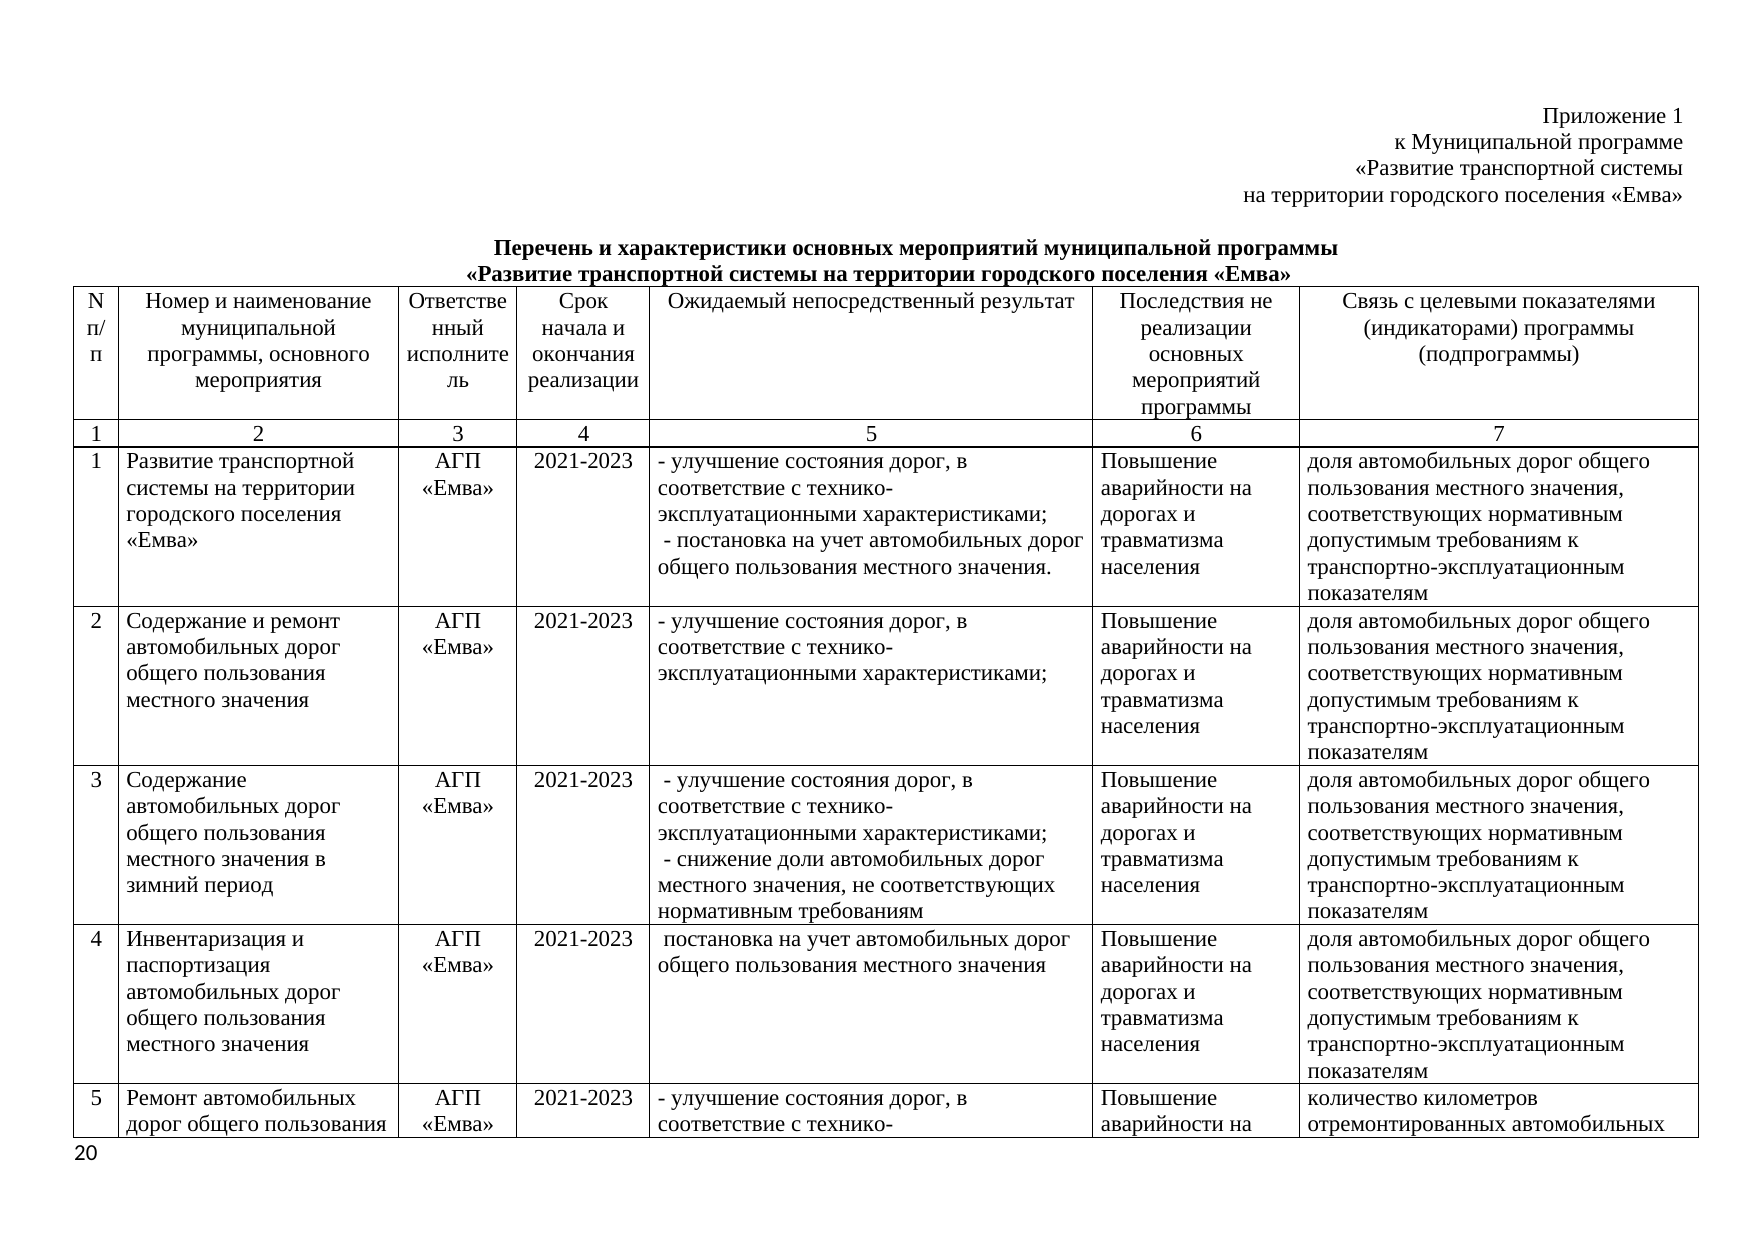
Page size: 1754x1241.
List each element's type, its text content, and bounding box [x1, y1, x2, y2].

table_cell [1300, 1084, 1698, 1137]
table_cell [650, 1084, 1092, 1137]
table_header Связь с целевыми показателями (индикаторами) программы (подпрограммы) [1300, 287, 1698, 419]
table_cell АГП «Емва» [399, 1084, 516, 1137]
table_cell Повышение аварийности на дорогах и травматизма населения [1093, 607, 1299, 765]
table_cell Содержание автомобильных дорог общего пользования местного значения в зимний период [119, 766, 398, 924]
table_cell 4 [74, 925, 118, 1083]
text Перечень и характеристики основных мероприятий муниципальной программы «Развитие транспортной системы на территории городского поселения «Емва» [74, 233, 1683, 286]
table_cell 3 [399, 420, 516, 446]
table_cell - улучшение состояния дорог, в соответствие с технико-эксплуатационными характеристиками; [650, 607, 1092, 765]
table_cell Повышение аварийности на дорогах и травматизма населения [1093, 448, 1299, 606]
table_cell 2021-2023 [517, 766, 649, 924]
table_header Ожидаемый непосредственный результат [650, 287, 1092, 419]
table_cell 1 [74, 420, 118, 446]
table_cell 3 [74, 766, 118, 924]
table_header Ответственный исполнитель [399, 287, 516, 419]
table_cell 5 [650, 420, 1092, 446]
table_cell Содержание и ремонт автомобильных дорог общего пользования местного значения [119, 607, 398, 765]
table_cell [1093, 1084, 1299, 1137]
table_cell постановка на учет автомобильных дорог общего пользования местного значения [650, 925, 1092, 1083]
table_cell 2 [119, 420, 398, 446]
table_cell АГП «Емва» [399, 925, 516, 1083]
table_cell Развитие транспортной системы на территории городского поселения «Емва» [119, 448, 398, 606]
table_header Последствия не реализации основных мероприятий программы [1093, 287, 1299, 419]
text к Муниципальной программе [74, 128, 1683, 154]
table_cell Инвентаризация и паспортизация автомобильных дорог общего пользования местного значения [119, 925, 398, 1083]
table_cell 2021-2023 [517, 1084, 649, 1137]
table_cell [119, 1084, 398, 1137]
table_cell Повышение аварийности на дорогах и травматизма населения [1093, 925, 1299, 1083]
table_cell 7 [1300, 420, 1698, 446]
table_cell Повышение аварийности на дорогах и травматизма населения [1093, 766, 1299, 924]
table_cell 6 [1093, 420, 1299, 446]
table_cell 4 [517, 420, 649, 446]
table_cell 1 [74, 448, 118, 606]
text Приложение 1 [74, 102, 1683, 128]
table_cell 2021-2023 [517, 925, 649, 1083]
table_header N п/п [74, 287, 118, 419]
table_cell АГП «Емва» [399, 766, 516, 924]
table_cell - улучшение состояния дорог, в соответствие с технико-эксплуатационными характеристиками; - постановка на учет автомобильных дорог общего пользования местного значения. [650, 448, 1092, 606]
table_cell 2021-2023 [517, 607, 649, 765]
table_cell 2 [74, 607, 118, 765]
table_cell АГП «Емва» [399, 607, 516, 765]
table_cell 5 [74, 1084, 118, 1137]
table_cell АГП «Емва» [399, 448, 516, 606]
text на территории городского поселения «Емва» [74, 181, 1683, 207]
table_header Срок начала и окончания реализации [517, 287, 649, 419]
table_cell 2021-2023 [517, 448, 649, 606]
table_header Номер и наименование муниципальной программы, основного мероприятия [119, 287, 398, 419]
text «Развитие транспортной системы [74, 154, 1683, 181]
